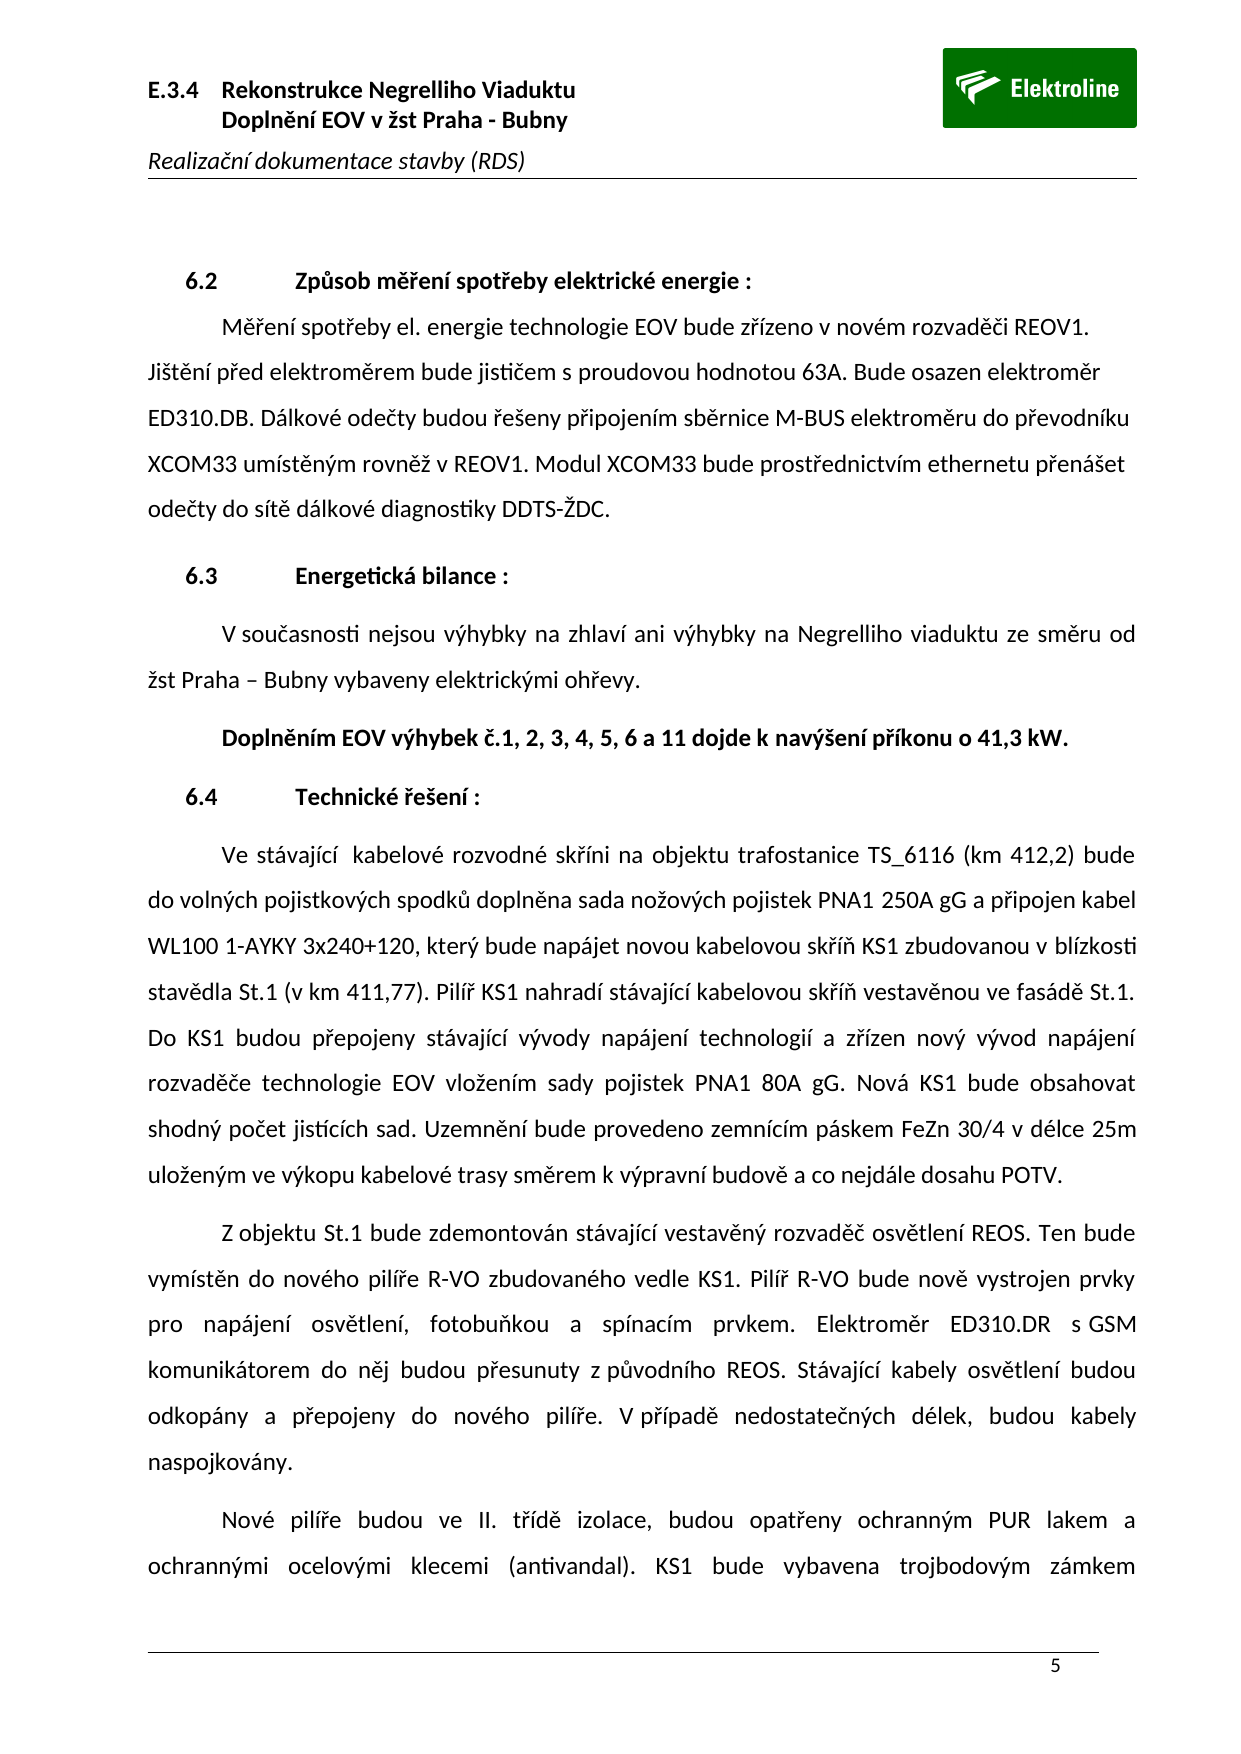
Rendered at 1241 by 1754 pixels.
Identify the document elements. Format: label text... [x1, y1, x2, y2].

text 6.2 Způsob měření spotřeby elektrické energie : [148, 265, 1137, 296]
text Ve stávající kabelové rozvodné skříni na objektu trafostanice TS_6116 (km 412,2) bude do volných pojistkových spodků doplněna sada nožových pojistek PNA1 250A gG a připojen kabel WL100 1-AYKY 3x240+120, který bude napájet novou kabelovou skříň KS1 zbudovanou v blízkosti stavědla St.1 (v km 411,77). Pilíř KS1 nahradí stávající kabelovou skříň vestavěnou ve fasádě St.1. Do KS1 budou přepojeny stávající vývody napájení technologií a zřízen nový vývod napájení rozvaděče technologie EOV vložením sady pojistek PNA1 80A gG. Nová KS1 bude obsahovat shodný počet jistících sad. Uzemnění bude provedeno zemnícím páskem FeZn 30/4 v délce 25m uloženým ve výkopu kabelové trasy směrem k výpravní budově a co nejdále dosahu POTV. [148, 839, 1137, 1189]
text 6.3 Energetická bilance : [148, 560, 1137, 591]
text Doplněním EOV výhybek č.1, 2, 3, 4, 5, 6 a 11 dojde k navýšení příkonu o 41,3 kW. [148, 722, 1137, 753]
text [148, 1504, 1137, 1580]
text Z objektu St.1 bude zdemontován stávající vestavěný rozvaděč osvětlení REOS. Ten bude vymístěn do nového pilíře R-VO zbudovaného vedle KS1. Pilíř R-VO bude nově vystrojen prvky pro napájení osvětlení, fotobuňkou a spínacím prvkem. Elektroměr ED310.DR s GSM komunikátorem do něj budou přesunuty z původního REOS. Stávající kabely osvětlení budou odkopány a přepojeny do nového pilíře. V případě nedostatečných délek, budou kabely naspojkovány. [148, 1217, 1137, 1476]
picture [942, 48, 1137, 128]
text 6.4 Technické řešení : [148, 781, 1137, 811]
text V současnosti nejsou výhybky na zhlaví ani výhybky na Negrelliho viaduktu ze směru od žst Praha – Bubny vybaveny elektrickými ohřevy. [148, 618, 1137, 695]
text Měření spotřeby el. energie technologie EOV bude zřízeno v novém rozvaděči REOV1. Jištění před elektroměrem bude jističem s proudovou hodnotou 63A. Bude osazen elektroměr ED310.DB. Dálkové odečty budou řešeny připojením sběrnice M-BUS elektroměru do převodníku XCOM33 umístěným rovněž v REOV1. Modul XCOM33 bude prostřednictvím ethernetu přenášet odečty do sítě dálkové diagnostiky DDTS-ŽDC. [148, 311, 1137, 524]
